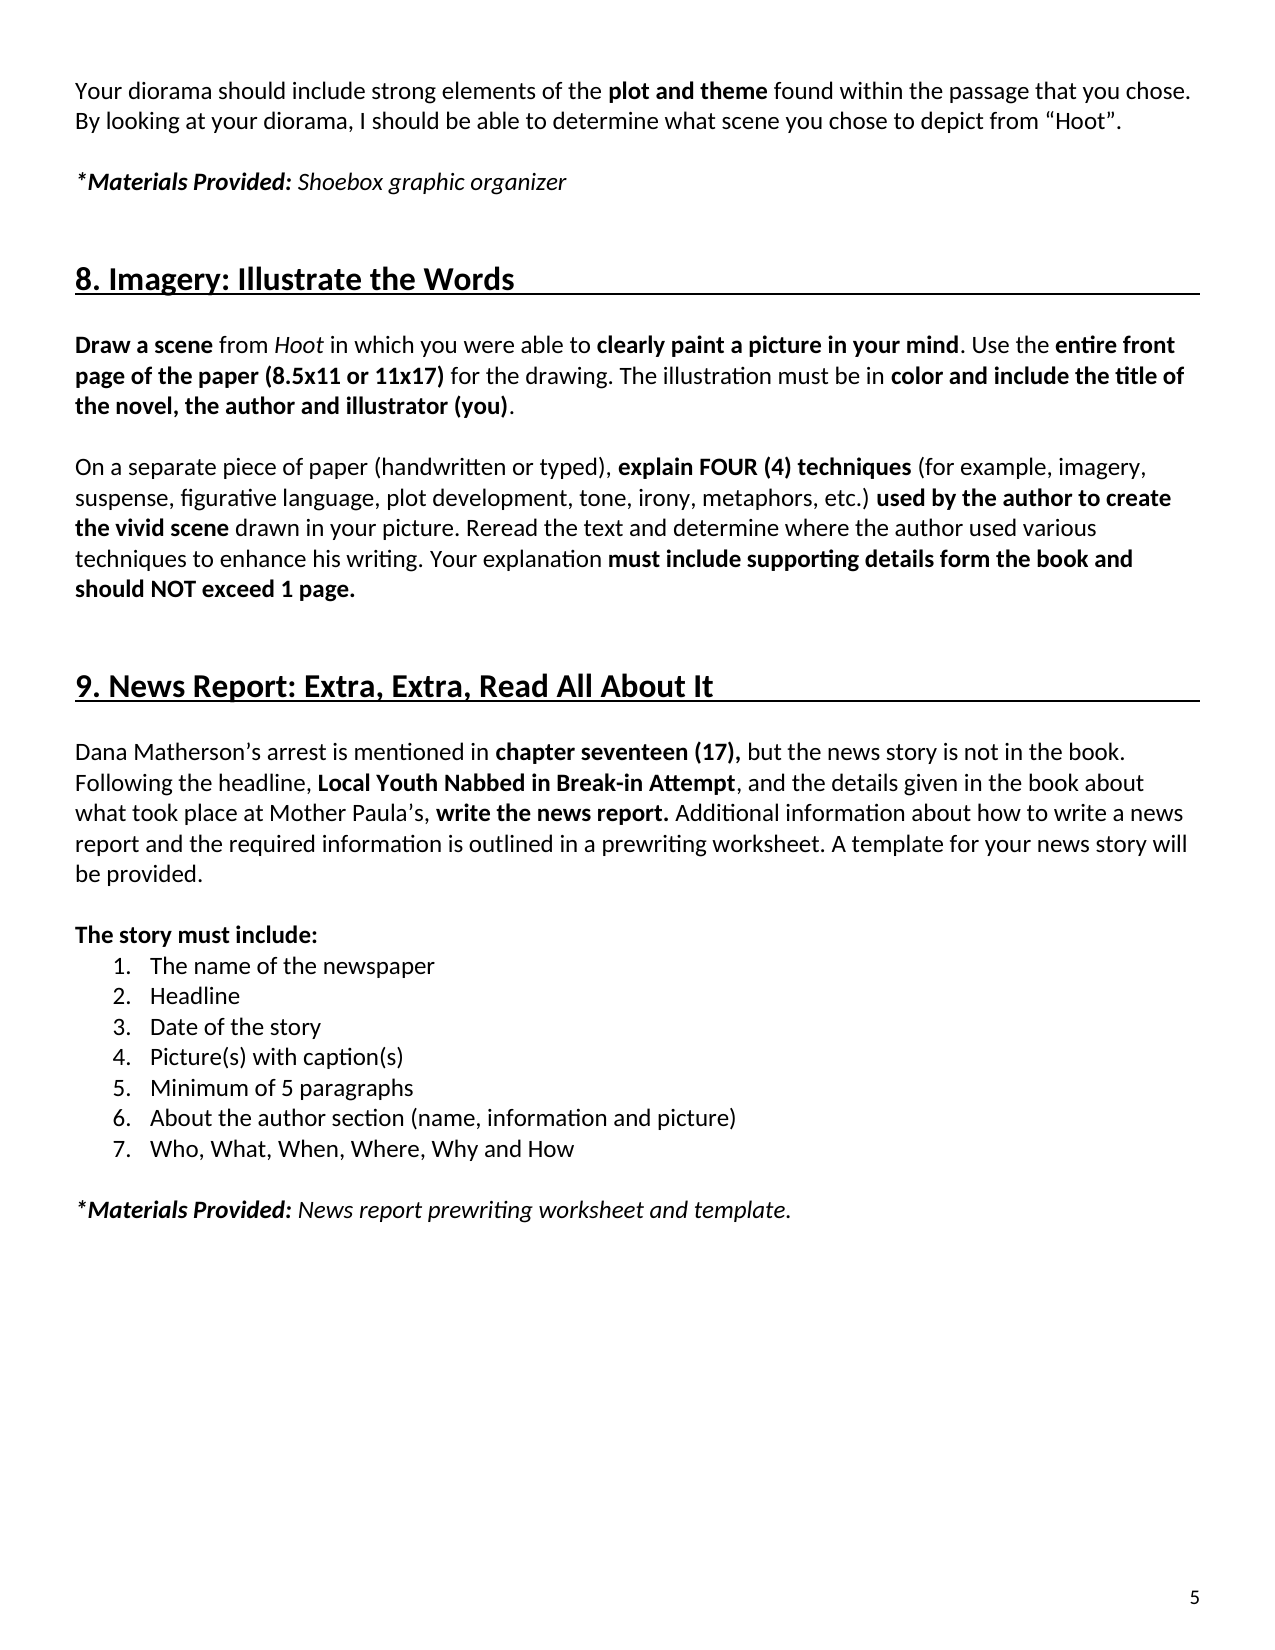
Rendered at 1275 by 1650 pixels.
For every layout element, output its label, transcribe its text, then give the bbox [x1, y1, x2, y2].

text Draw a scene from Hoot in which you were able to clearly paint a picture in your mind. Use the entire front page of the paper (8.5x11 or 11x17) for the drawing. The illustration must be in color and include the title of the novel, the author and illustrator (you). [75, 329, 1200, 421]
list Who, What, When, Where, Why and How [112, 1133, 1200, 1164]
list The name of the newspaper [112, 950, 1200, 981]
list About the author section (name, information and picture) [112, 1103, 1200, 1133]
text *Materials Provided: News report prewriting worksheet and template. [75, 1194, 1200, 1225]
list Date of the story [112, 1011, 1200, 1042]
text Your diorama should include strong elements of the plot and theme found within the passage that you chose. By looking at your diorama, I should be able to determine what scene you chose to depict from “Hoot”. [75, 75, 1200, 136]
text The story must include: [75, 919, 1200, 950]
text 9. News Report: Extra, Extra, Read All About It [75, 665, 1200, 700]
list Minimum of 5 paragraphs [112, 1072, 1200, 1103]
text 8. Imagery: Illustrate the Words [75, 258, 1200, 293]
text *Materials Provided: Shoebox graphic organizer [75, 167, 1200, 197]
list Picture(s) with caption(s) [112, 1042, 1200, 1072]
list Headline [112, 981, 1200, 1011]
text Dana Matherson’s arrest is mentioned in chapter seventeen (17), but the news story is not in the book. Following the headline, Local Youth Nabbed in Break-in Attempt, and the details given in the book about what took place at Mother Paula’s, write the news report. Additional information about how to write a news report and the required information is outlined in a prewriting worksheet. A template for your news story will be provided. [75, 736, 1200, 889]
text On a separate piece of paper (handwritten or typed), explain FOUR (4) techniques (for example, imagery, suspense, figurative language, plot development, tone, irony, metaphors, etc.) used by the author to create the vivid scene drawn in your picture. Reread the text and determine where the author used various techniques to enhance his writing. Your explanation must include supporting details form the book and should NOT exceed 1 page. [75, 451, 1200, 604]
